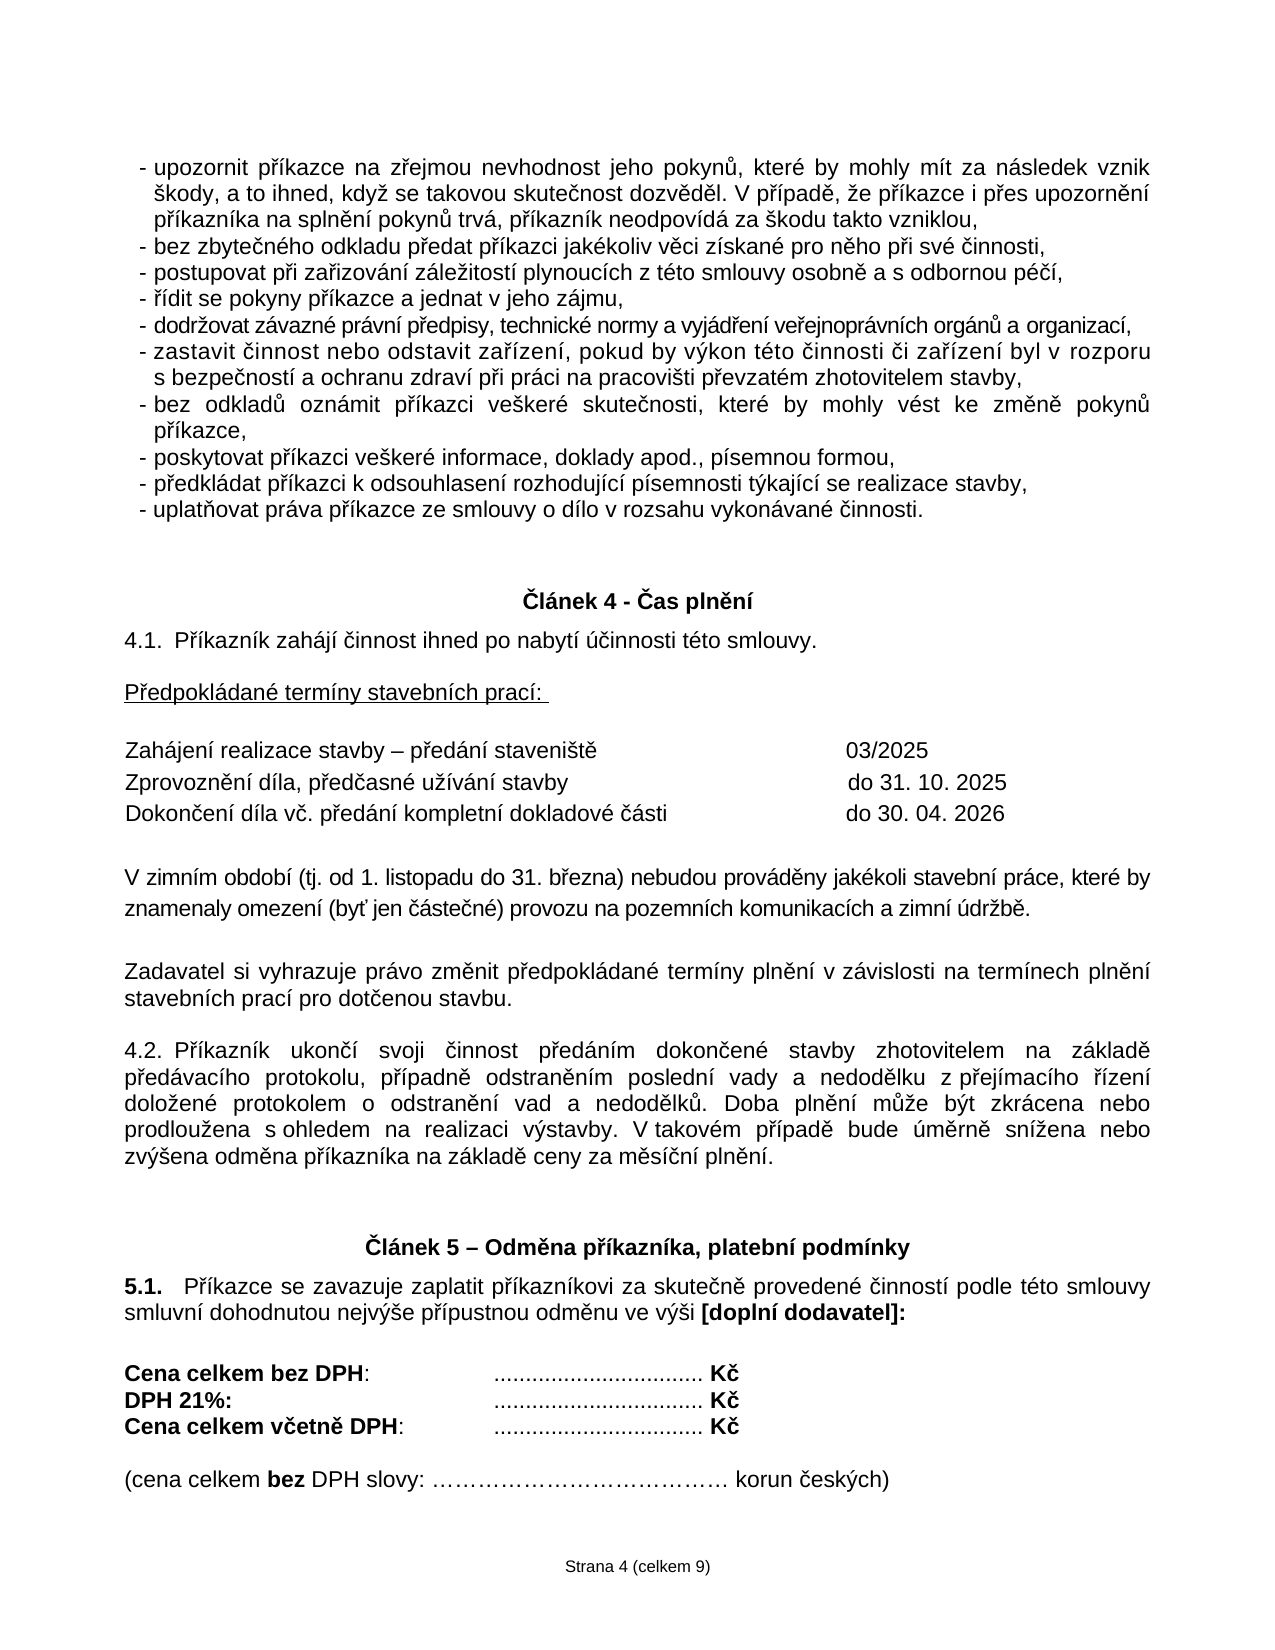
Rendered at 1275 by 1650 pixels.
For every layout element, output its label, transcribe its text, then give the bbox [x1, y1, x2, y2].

text DPH 21%: ................................. Kč [124, 1387, 1151, 1413]
text Zadavatel si vyhrazuje právo změnit předpokládané termíny plnění v závislosti na termínech plnění stavebních prací pro dotčenou stavbu. [124, 958, 1151, 1011]
text - bez odkladů oznámit příkazci veškeré skutečnosti, které by mohly vést ke změně pokynů příkazce, [139, 391, 1151, 443]
text Cena celkem včetně DPH: ................................. Kč [124, 1413, 1151, 1439]
text - poskytovat příkazci veškeré informace, doklady apod., písemnou formou, [139, 443, 1151, 470]
text - postupovat při zařizování záležitostí plynoucích z této smlouvy osobně a s odbornou péčí, [139, 259, 1151, 285]
text Cena celkem bez DPH: ................................. Kč [124, 1360, 1151, 1387]
text - předkládat příkazci k odsouhlasení rozhodující písemnosti týkající se realizace stavby, [139, 470, 1151, 496]
text - řídit se pokyny příkazce a jednat v jeho zájmu, [139, 285, 1151, 312]
list Příkazce se zavazuje zaplatit příkazníkovi za skutečně provedené činností podle této smlouvy smluvní dohodnutou nejvýše přípustnou odměnu ve výši [doplní dodavatel]: [124, 1273, 1151, 1326]
text Článek 5 – Odměna příkazníka, platební podmínky [124, 1234, 1151, 1261]
text V zimním období (tj. od 1. listopadu do 31. března) nebudou prováděny jakékoli stavební práce, které by znamenaly omezení (byť jen částečné) provozu na pozemních komunikacích a zimní údržbě. [124, 863, 1151, 921]
text Dokončení díla vč. předání kompletní dokladové části do 30. 04. 2026 [125, 800, 1151, 827]
text - upozornit příkazce na zřejmou nevhodnost jeho pokynů, které by mohly mít za následek vznik škody, a to ihned, když se takovou skutečnost dozvěděl. V případě, že příkazce i přes upozornění příkazníka na splnění pokynů trvá, příkazník neodpovídá za škodu takto vzniklou, [139, 153, 1151, 233]
text Článek 4 - Čas plnění [124, 588, 1151, 614]
text - dodržovat závazné právní předpisy, technické normy a vyjádření veřejnoprávních orgánů a organizací, [139, 312, 1151, 338]
text - bez zbytečného odkladu předat příkazci jakékoliv věci získané pro něho při své činnosti, [139, 233, 1151, 259]
text - zastavit činnost nebo odstavit zařízení, pokud by výkon této činnosti či zařízení byl v rozporu s bezpečností a ochranu zdraví při práci na pracovišti převzatém zhotovitelem stavby, [139, 338, 1151, 391]
text - uplatňovat práva příkazce ze smlouvy o dílo v rozsahu vykonávané činnosti. [139, 496, 1151, 522]
text Předpokládané termíny stavebních prací: [124, 679, 1151, 706]
list Příkazník ukončí svoji činnost předáním dokončené stavby zhotovitelem na základě předávacího protokolu, případně odstraněním poslední vady a nedodělku z přejímacího řízení doložené protokolem o odstranění vad a nedodělků. Doba plnění může být zkrácena nebo prodloužena s ohledem na realizaci výstavby. V takovém případě bude úměrně snížena nebo zvýšena odměna příkazníka na základě ceny za měsíční plnění. [124, 1037, 1151, 1169]
list Příkazník zahájí činnost ihned po nabytí účinnosti této smlouvy. [124, 627, 1151, 653]
title Zahájení realizace stavby – předání staveniště 03/2025 [125, 737, 1151, 763]
text (cena celkem bez DPH slovy: ………………………………… korun českých) [124, 1466, 1151, 1492]
title Zprovoznění díla, předčasné užívání stavby do 31. 10. 2025 [125, 769, 1151, 795]
